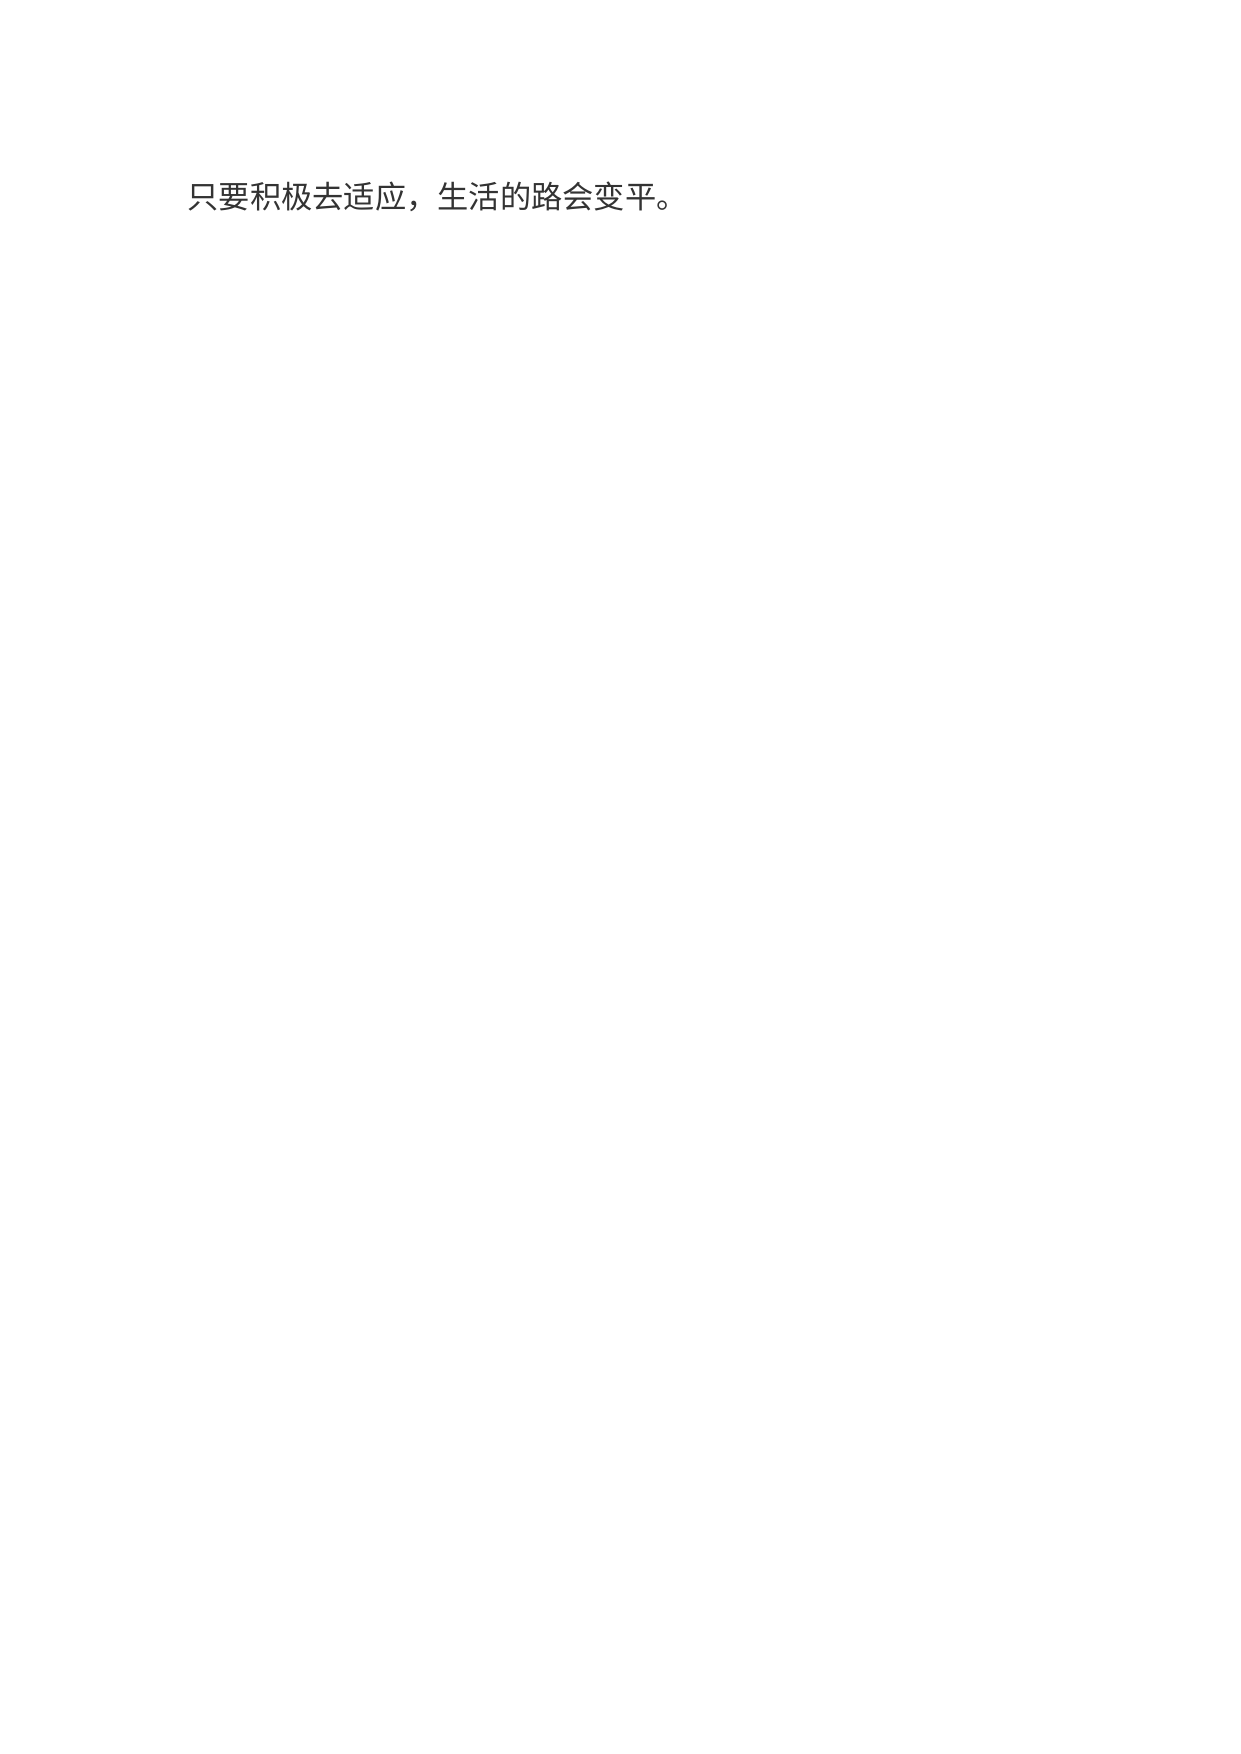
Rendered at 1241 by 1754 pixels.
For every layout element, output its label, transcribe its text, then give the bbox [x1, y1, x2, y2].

text 只要积极去适应，生活的路会变平。 [187, 162, 1053, 227]
